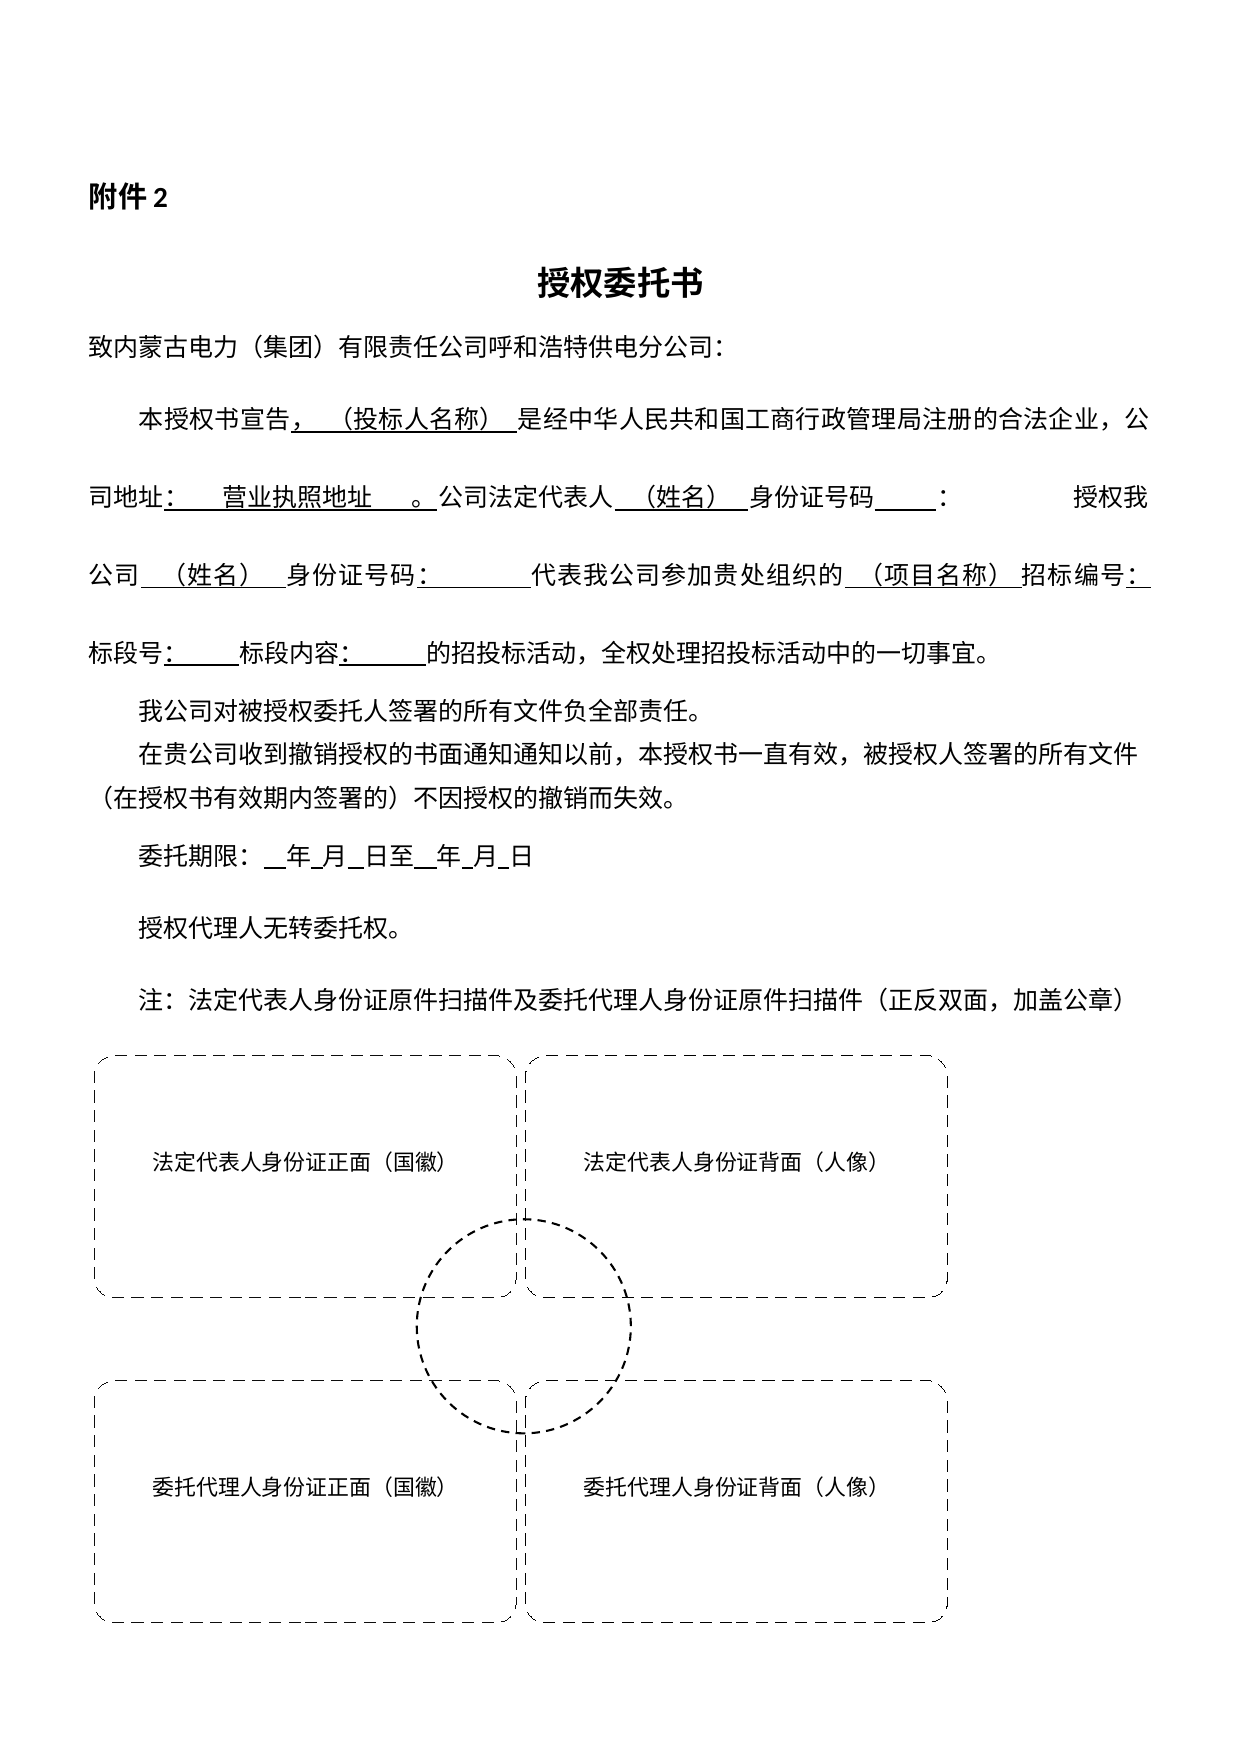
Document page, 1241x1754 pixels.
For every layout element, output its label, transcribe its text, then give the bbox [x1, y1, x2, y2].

text 委托期限： 年 月 日至 年 月 日 [89, 822, 1152, 887]
text 授权代理人无转委托权。 [89, 894, 1152, 959]
text 致内蒙古电力（集团）有限责任公司呼和浩特供电分公司： [89, 313, 1152, 378]
text 注：法定代表人身份证原件扫描件及委托代理人身份证原件扫描件（正反双面，加盖公章） [89, 966, 1152, 1031]
text 我公司对被授权委托人签署的所有文件负全部责任。 [89, 691, 1152, 727]
text 在贵公司收到撤销授权的书面通知通知以前，本授权书一直有效，被授权人签署的所有文件（在授权书有效期内签署的）不因授权的撤销而失效。 [89, 735, 1152, 814]
text 本授权书宣告， （投标人名称） 是经中华人民共和国工商行政管理局注册的合法企业，公司地址： 营业执照地址 。公司法定代表人 （姓名） 身份证号码 ： 授权我公司 （姓名） 身份证号码： 代表我公司参加贵处组织的 （项目名称） 招标编号： 标段号： 标段内容： 的招投标活动，全权处理招投标活动中的一切事宜。 [89, 385, 1152, 684]
subtitle 附件2 [89, 162, 1152, 227]
text 授权委托书 [89, 248, 1152, 313]
